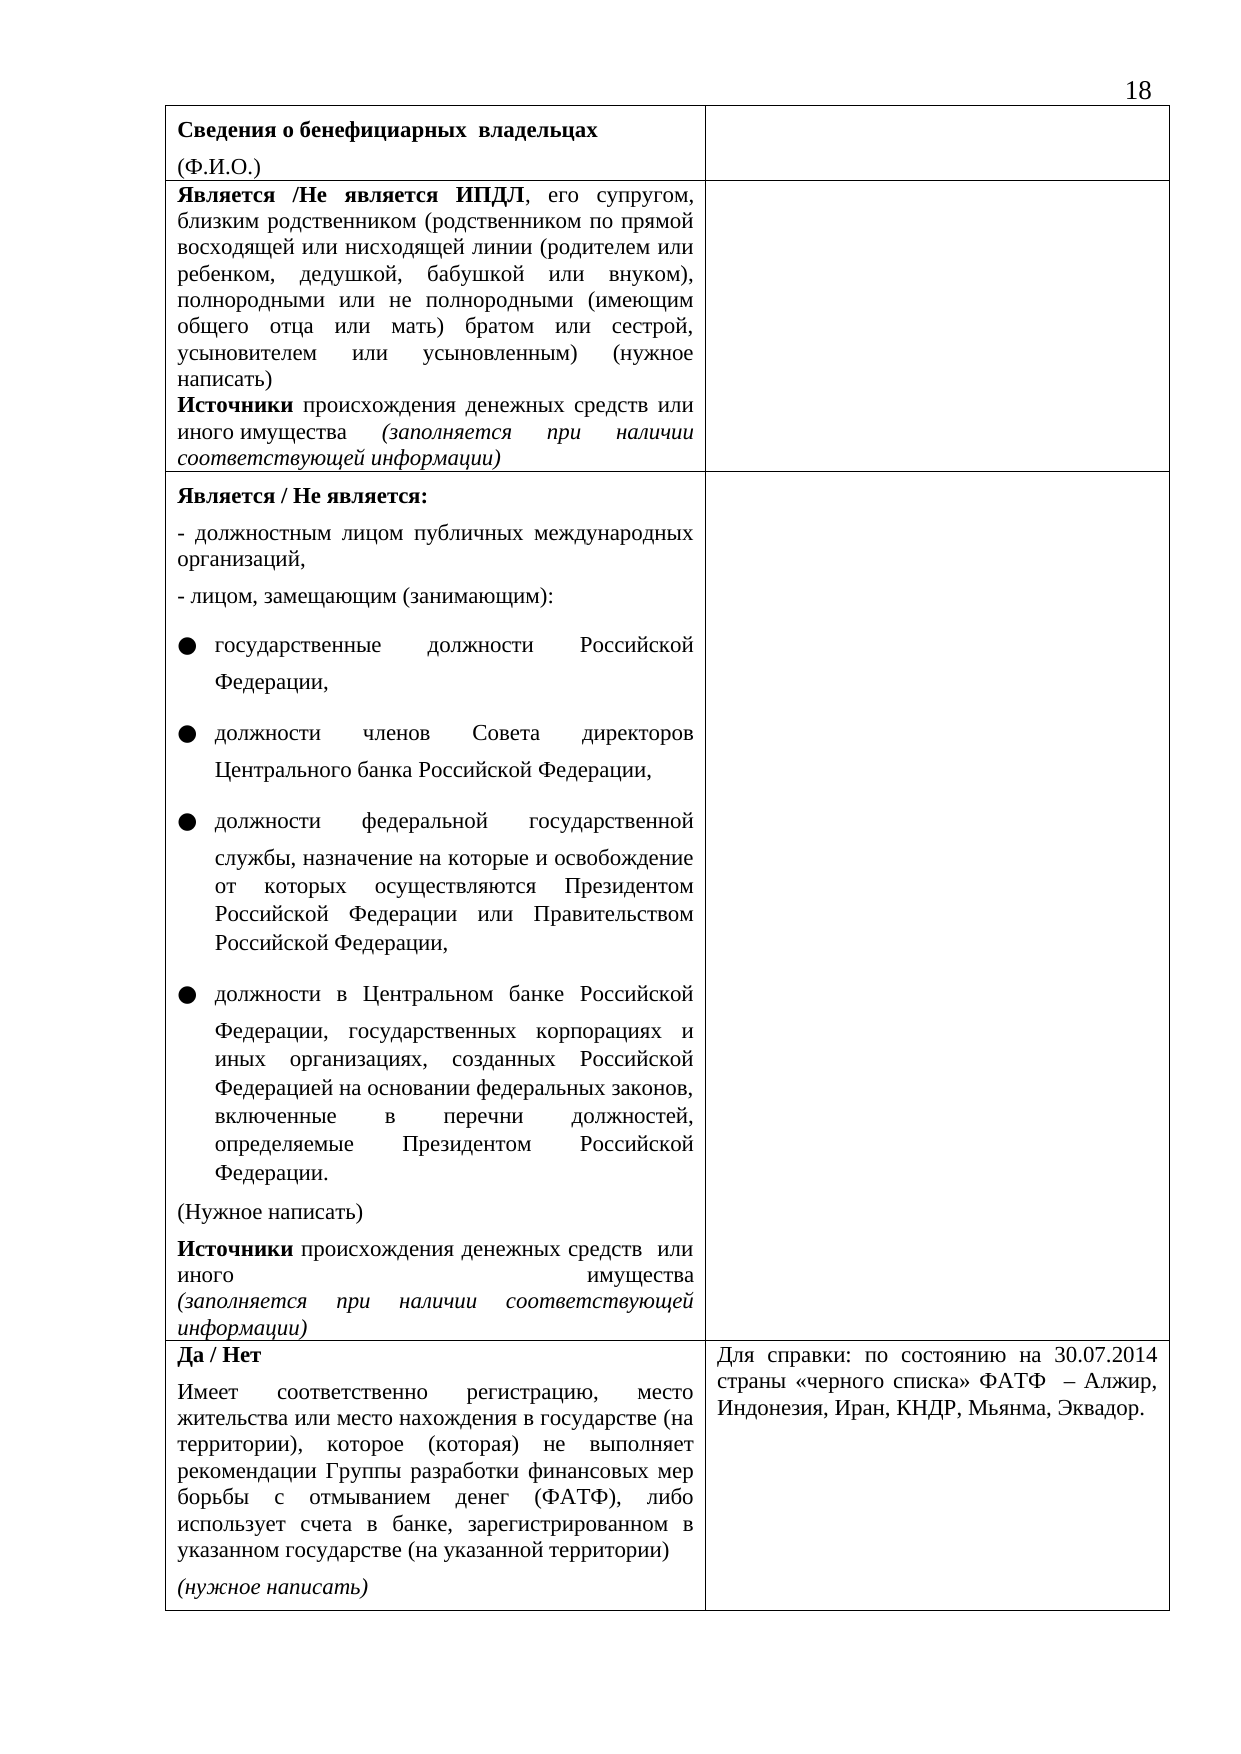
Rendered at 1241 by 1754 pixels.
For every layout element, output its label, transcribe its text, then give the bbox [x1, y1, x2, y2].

table_cell Да / Нет Имеет соответственно регистрацию, место жительства или место нахождения в государстве (на территории), которое (которая) не выполняет рекомендации Группы разработки финансовых мер борьбы с отмыванием денег (ФАТФ), либо использует счета в банке, зарегистрированном в указанном государстве (на указанной территории) (нужное написать) [166, 1341, 705, 1609]
table_cell Является /Не является ИПДЛ, его супругом, близким родственником (родственником по прямой восходящей или нисходящей линии (родителем или ребенком, дедушкой, бабушкой или внуком), полнородными или не полнородными (имеющим общего отца или мать) братом или сестрой, усыновителем или усыновленным) (нужное написать) Источники происхождения денежных средств или иного имущества (заполняется при наличии соответствующей информации) [166, 181, 705, 471]
table_cell Для справки: по состоянию на 30.07.2014 страны «черного списка» ФАТФ – Алжир, Индонезия, Иран, КНДР, Мьянма, Эквадор. [706, 1341, 1169, 1609]
table_cell [706, 181, 1169, 471]
table_cell [706, 106, 1169, 179]
table_cell Является / Не является: - должностным лицом публичных международных организаций, - лицом, замещающим (занимающим): государственные должности Российской Федерации, должности членов Совета директоров Центрального банка Российской Федерации, должности федеральной государственной службы, назначение на которые и освобождение от которых осуществляются Президентом Российской Федерации или Правительством Российской Федерации, должности в Центральном банке Российской Федерации, государственных корпорациях и иных организациях, созданных Российской Федерацией на основании федеральных законов, включенные в перечни должностей, определяемые Президентом Российской Федерации. (Нужное написать) Источники происхождения денежных средств или иного имущества (заполняется при наличии соответствующей информации) [166, 472, 705, 1340]
table_cell Сведения о бенефициарных владельцах (Ф.И.О.) [166, 106, 705, 179]
table_cell [706, 472, 1169, 1340]
